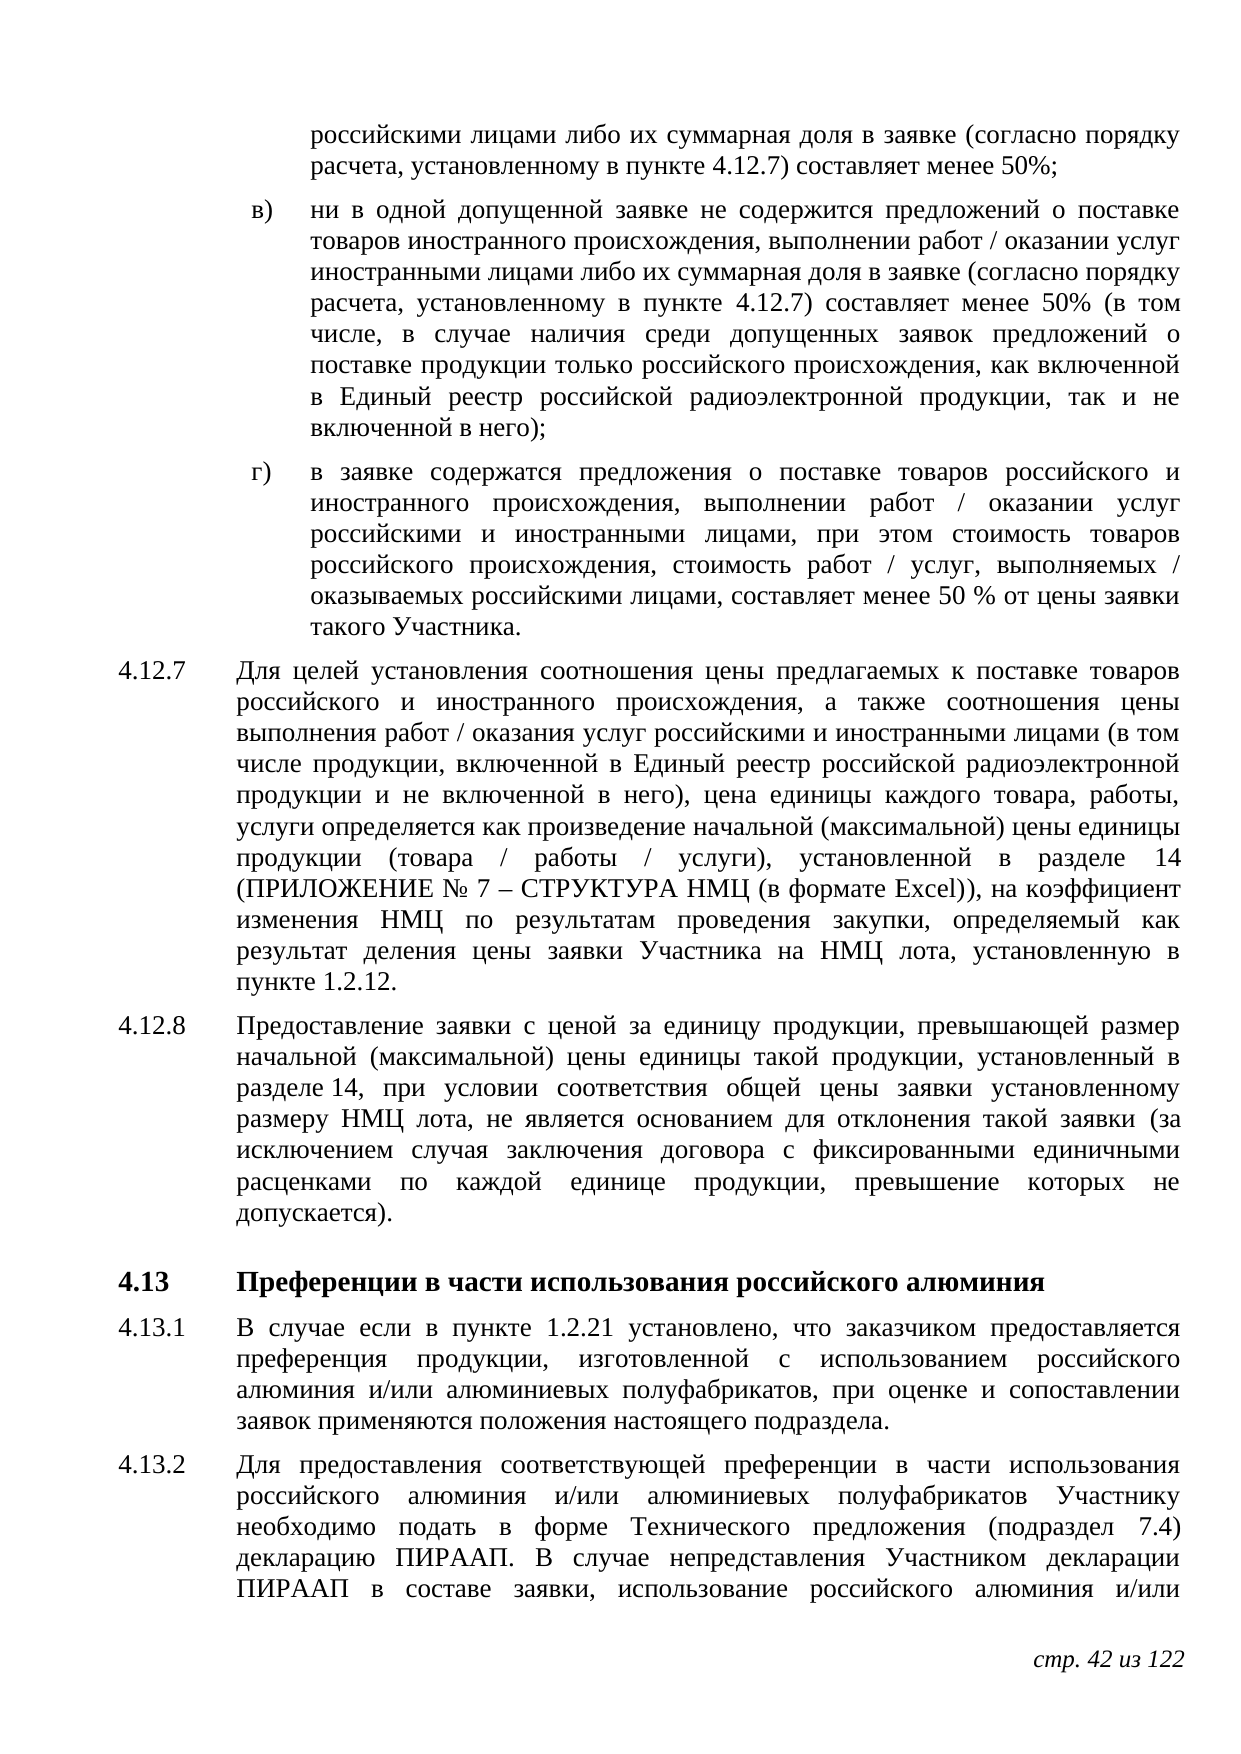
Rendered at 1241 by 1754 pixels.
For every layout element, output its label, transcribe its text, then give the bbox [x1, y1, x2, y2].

list В случае если в пункте 1.2.21 установлено, что заказчиком предоставляется преференция продукции, изготовленной с использованием российского алюминия и/или алюминиевых полуфабрикатов, при оценке и сопоставлении заявок применяются положения настоящего подраздела. [118, 1311, 1181, 1435]
text в заявке содержатся предложения о поставке товаров российского и иностранного происхождения, выполнении работ / оказании услуг российскими и иностранными лицами, при этом стоимость товаров российского происхождения, стоимость работ / услуг, выполняемых / оказываемых российскими лицами, составляет менее 50 % от цены заявки такого Участника. [251, 454, 1181, 641]
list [118, 1448, 1181, 1603]
subtitle Преференции в части использования российского алюминия [118, 1264, 1181, 1298]
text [251, 118, 1181, 180]
text ни в одной допущенной заявке не содержится предложений о поставке товаров иностранного происхождения, выполнении работ / оказании услуг иностранными лицами либо их суммарная доля в заявке (согласно порядку расчета, установленному в пункте 4.12.7) составляет менее 50% (в том числе, в случае наличия среди допущенных заявок предложений о поставке продукции только российского происхождения, как включенной в Единый реестр российской радиоэлектронной продукции, так и не включенной в него); [251, 193, 1181, 442]
text Для целей установления соотношения цены предлагаемых к поставке товаров российского и иностранного происхождения, а также соотношения цены выполнения работ / оказания услуг российскими и иностранными лицами (в том числе продукции, включенной в Единый реестр российской радиоэлектронной продукции и не включенной в него), цена единицы каждого товара, работы, услуги определяется как произведение начальной (максимальной) цены единицы продукции (товара / работы / услуги), установленной в разделе 14 (ПРИЛОЖЕНИЕ № 7 – СТРУКТУРА НМЦ (в формате Excel)), на коэффициент изменения НМЦ по результатам проведения закупки, определяемый как результат деления цены заявки Участника на НМЦ лота, установленную в пункте 1.2.12. [118, 654, 1181, 997]
text Предоставление заявки с ценой за единицу продукции, превышающей размер начальной (максимальной) цены единицы такой продукции, установленный в разделе 14, при условии соответствия общей цены заявки установленному размеру НМЦ лота, не является основанием для отклонения такой заявки (за исключением случая заключения договора с фиксированными единичными расценками по каждой единице продукции, превышение которых не допускается). [118, 1009, 1181, 1227]
